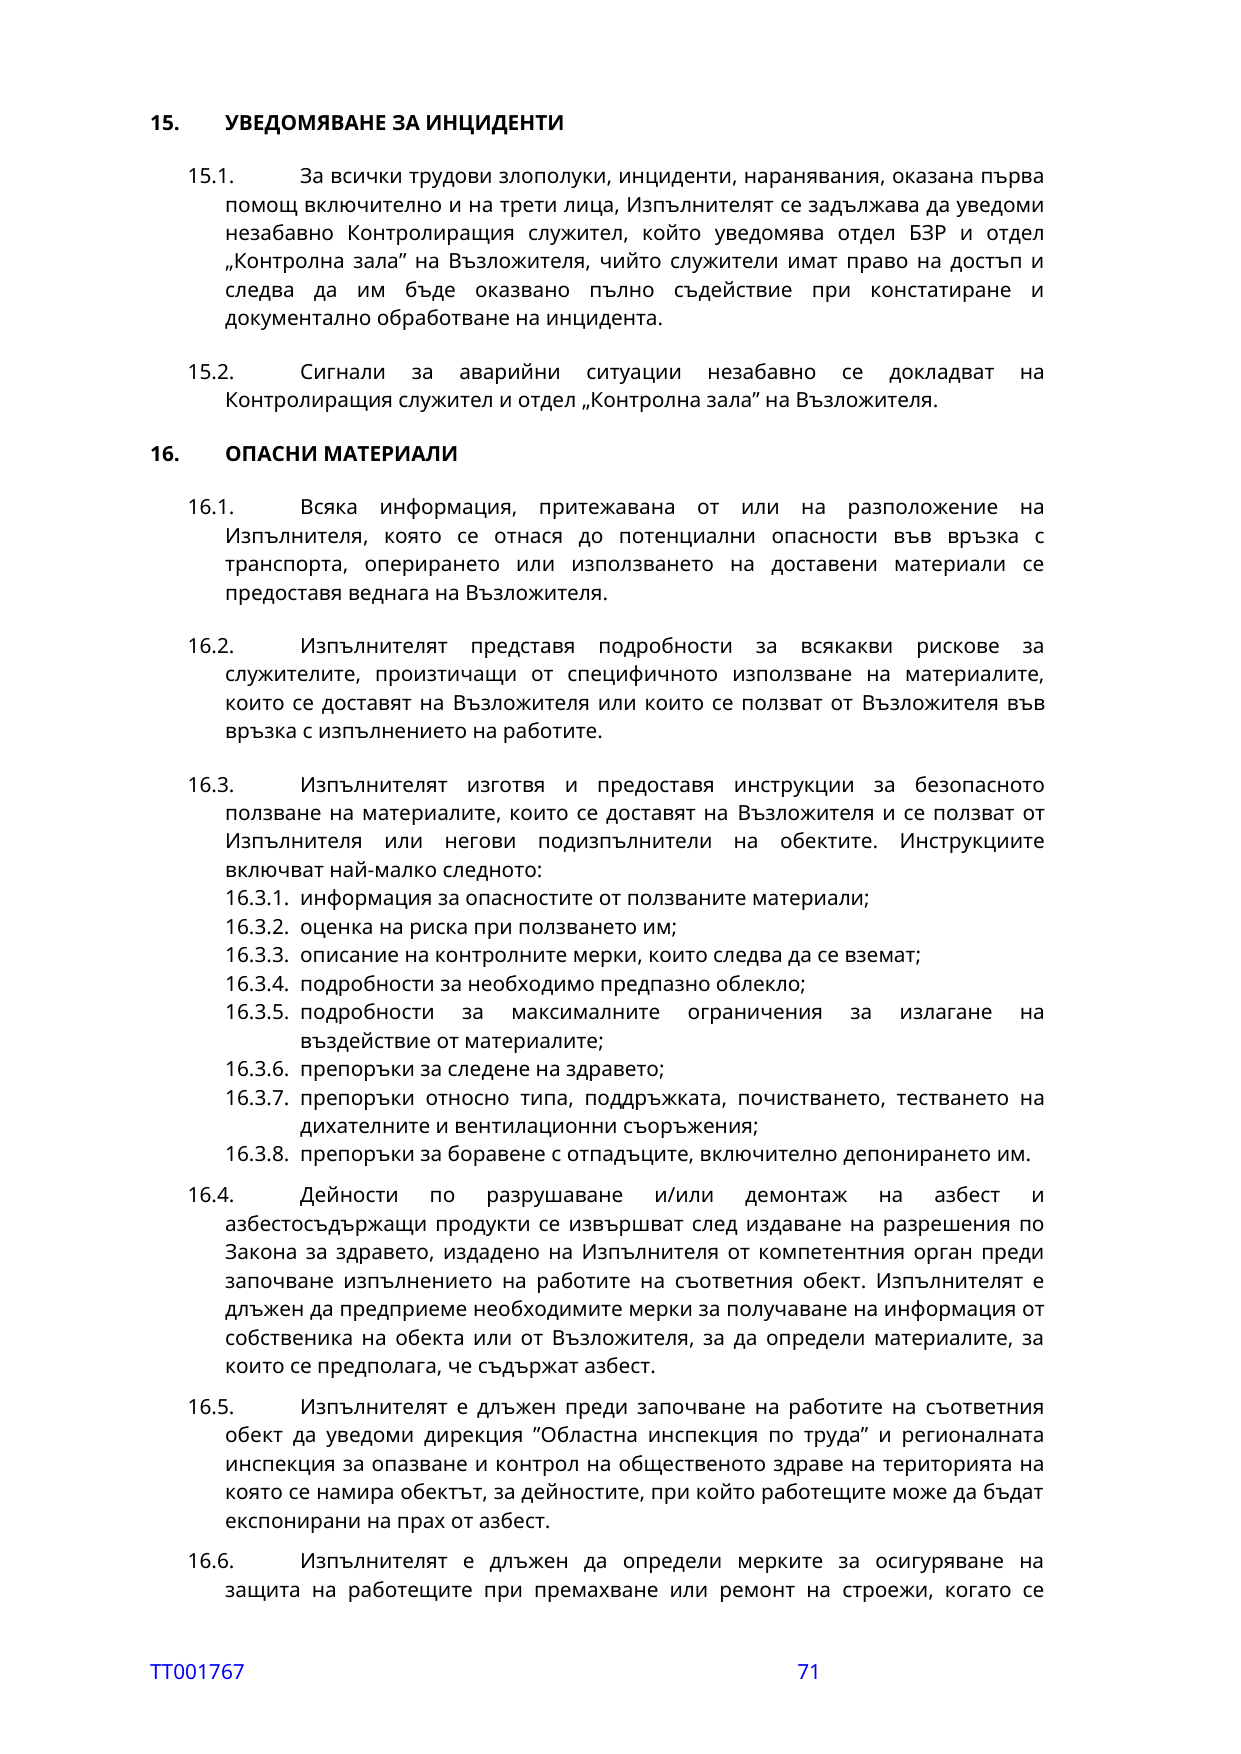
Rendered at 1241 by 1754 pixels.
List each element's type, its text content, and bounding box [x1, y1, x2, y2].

list оценка на риска при ползването им; [225, 912, 1045, 940]
list препоръки за следене на здравето; [225, 1054, 1045, 1083]
list ОПАСНИ МАТЕРИАЛИ [150, 439, 1045, 467]
list Изпълнителят е длъжен преди започване на работите на съответния обект да уведоми дирекция ”Областна инспекция по труда” и регионалната инспекция за опазване и контрол на общественото здраве на територията на която се намира обектът, за дейностите, при който работещите може да бъдат експонирани на прах от азбест. [187, 1392, 1045, 1534]
list За всички трудови злополуки, инциденти, наранявания, оказана първа помощ включително и на трети лица, Изпълнителят се задължава да уведоми незабавно Контролиращия служител, който уведомява отдел БЗР и отдел „Контролна зала” на Възложителя, чийто служители имат право на достъп и следва да им бъде оказвано пълно съдействие при констатиране и документално обработване на инцидента. [187, 161, 1045, 332]
list препоръки относно типа, поддръжката, почистването, тестването на дихателните и вентилационни съоръжения; [225, 1083, 1045, 1139]
list описание на контролните мерки, които следва да се вземат; [225, 940, 1045, 969]
list препоръки за боравене с отпадъците, включително депонирането им. [225, 1139, 1045, 1168]
list Дейности по разрушаване и/или демонтаж на азбест и азбестосъдържащи продукти се извършват след издаване на разрешения по Закона за здравето, издадено на Изпълнителя от компетентния орган преди започване изпълнението на работите на съответния обект. Изпълнителят е длъжен да предприеме необходимите мерки за получаване на информация от собственика на обекта или от Възложителя, за да определи материалите, за които се предполага, че съдържат азбест. [187, 1180, 1045, 1379]
list УВЕДОМЯВАНЕ ЗА ИНЦИДЕНТИ [150, 108, 1045, 136]
list информация за опасностите от ползваните материали; [225, 883, 1045, 912]
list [187, 1547, 1045, 1603]
list подробности за максималните ограничения за излагане на въздействие от материалите; [225, 997, 1045, 1054]
list подробности за необходимо предпазно облекло; [225, 969, 1045, 997]
list Всяка информация, притежавана от или на разположение на Изпълнителя, която се отнася до потенциални опасности във връзка с транспорта, оперирането или използването на доставени материали се предоставя веднага на Възложителя. [187, 492, 1045, 606]
list Изпълнителят изготвя и предоставя инструкции за безопасното ползване на материалите, които се доставят на Възложителя и се ползват от Изпълнителя или негови подизпълнители на обектите. Инструкциите включват най-малко следното: [187, 770, 1045, 883]
list Сигнали за аварийни ситуации незабавно се докладват на Контролиращия служител и отдел „Контролна зала” на Възложителя. [187, 357, 1045, 414]
list Изпълнителят представя подробности за всякакви рискове за служителите, произтичащи от специфичното използване на материалите, които се доставят на Възложителя или които се ползват от Възложителя във връзка с изпълнението на работите. [187, 631, 1045, 745]
